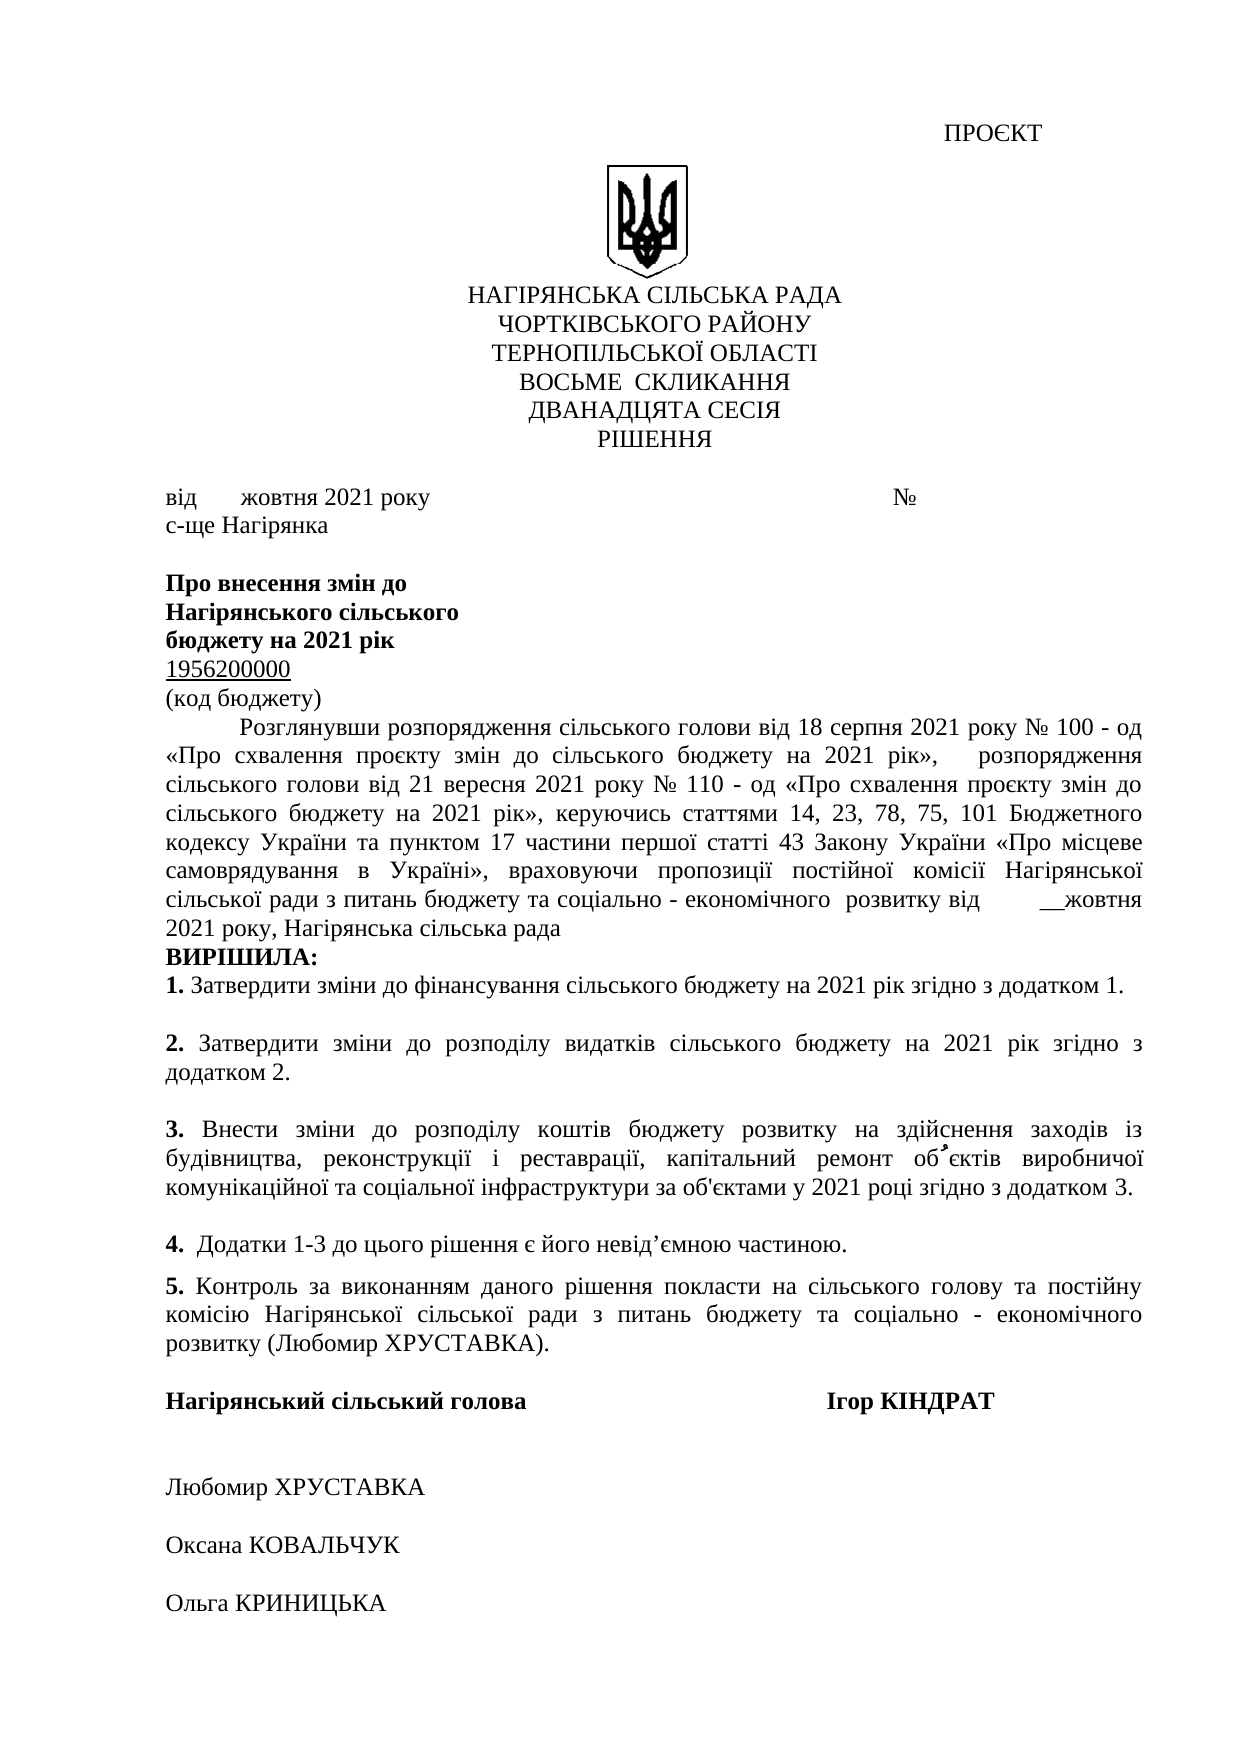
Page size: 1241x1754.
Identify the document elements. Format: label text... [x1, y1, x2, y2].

text ПРОЄКТ [165, 118, 1151, 147]
text 4. Додатки 1-3 до цього рішення є його невід’ємною частиною. [165, 1229, 1144, 1258]
text (код бюджету) [165, 683, 1144, 712]
text ТЕРНОПІЛЬСЬКОЇ ОБЛАСТІ [165, 338, 1144, 367]
text 1. Затвердити зміни до фінансування сільського бюджету на 2021 рік згідно з додатком 1. [165, 970, 1144, 999]
text Про внесення змін до [165, 568, 1144, 597]
text Оксана КОВАЛЬЧУК [165, 1530, 1144, 1559]
text Любомир ХРУСТАВКА [165, 1472, 1144, 1501]
text РІШЕННЯ [165, 424, 1144, 453]
text 5. Контроль за виконанням даного рішення покласти на сільського голову та постійну комісію Нагірянської сільської ради з питань бюджету та соціально - економічного розвитку (Любомир ХРУСТАВКА). [165, 1271, 1144, 1357]
text НАГІРЯНСЬКА СІЛЬСЬКА РАДА [165, 147, 1144, 309]
text 3. Внести зміни до розподілу коштів бюджету розвитку на здійснення заходів із будівництва, реконструкції і реставрації, капітальний ремонт обﹸєктів виробничої комунікаційної та соціальної інфраструктури за об'єктами у 2021 році згідно з додатком 3. [165, 1114, 1144, 1201]
text бюджету на 2021 рік [165, 625, 1144, 654]
text 2. Затвердити зміни до розподілу видатків сільського бюджету на 2021 рік згідно з додатком 2. [165, 1028, 1144, 1085]
picture [603, 165, 692, 281]
text ВОСЬМЕ СКЛИКАННЯ [165, 367, 1144, 395]
text 1956200000 [165, 654, 1144, 683]
text Нагірянський сільський голова Ігор КІНДРАТ [165, 1386, 1144, 1414]
text Розглянувши розпорядження сільського голови від 18 серпня 2021 року № 100 - од «Про схвалення проєкту змін до сільського бюджету на 2021 рік», розпорядження сільського голови від 21 вересня 2021 року № 110 - од «Про схвалення проєкту змін до сільського бюджету на 2021 рік», керуючись статтями 14, 23, 78, 75, 101 Бюджетного кодексу України та пунктом 17 частини першої статті 43 Закону України «Про місцеве самоврядування в Україні», враховуючи пропозиції постійної комісії Нагірянської сільської ради з питань бюджету та соціально - економічного розвитку від __жовтня 2021 року, Нагірянська сільська рада [165, 712, 1144, 942]
text с-ще Нагірянка [165, 510, 1144, 539]
text ДВАНАДЦЯТА СЕСІЯ [165, 395, 1144, 424]
text ЧОРТКІВСЬКОГО РАЙОНУ [165, 309, 1144, 338]
text Нагірянського сільського [165, 597, 1144, 625]
text ВИРІШИЛА: [165, 942, 1144, 970]
text Ольга КРИНИЦЬКА [165, 1588, 1144, 1617]
text від жовтня 2021 року № [165, 482, 1144, 510]
